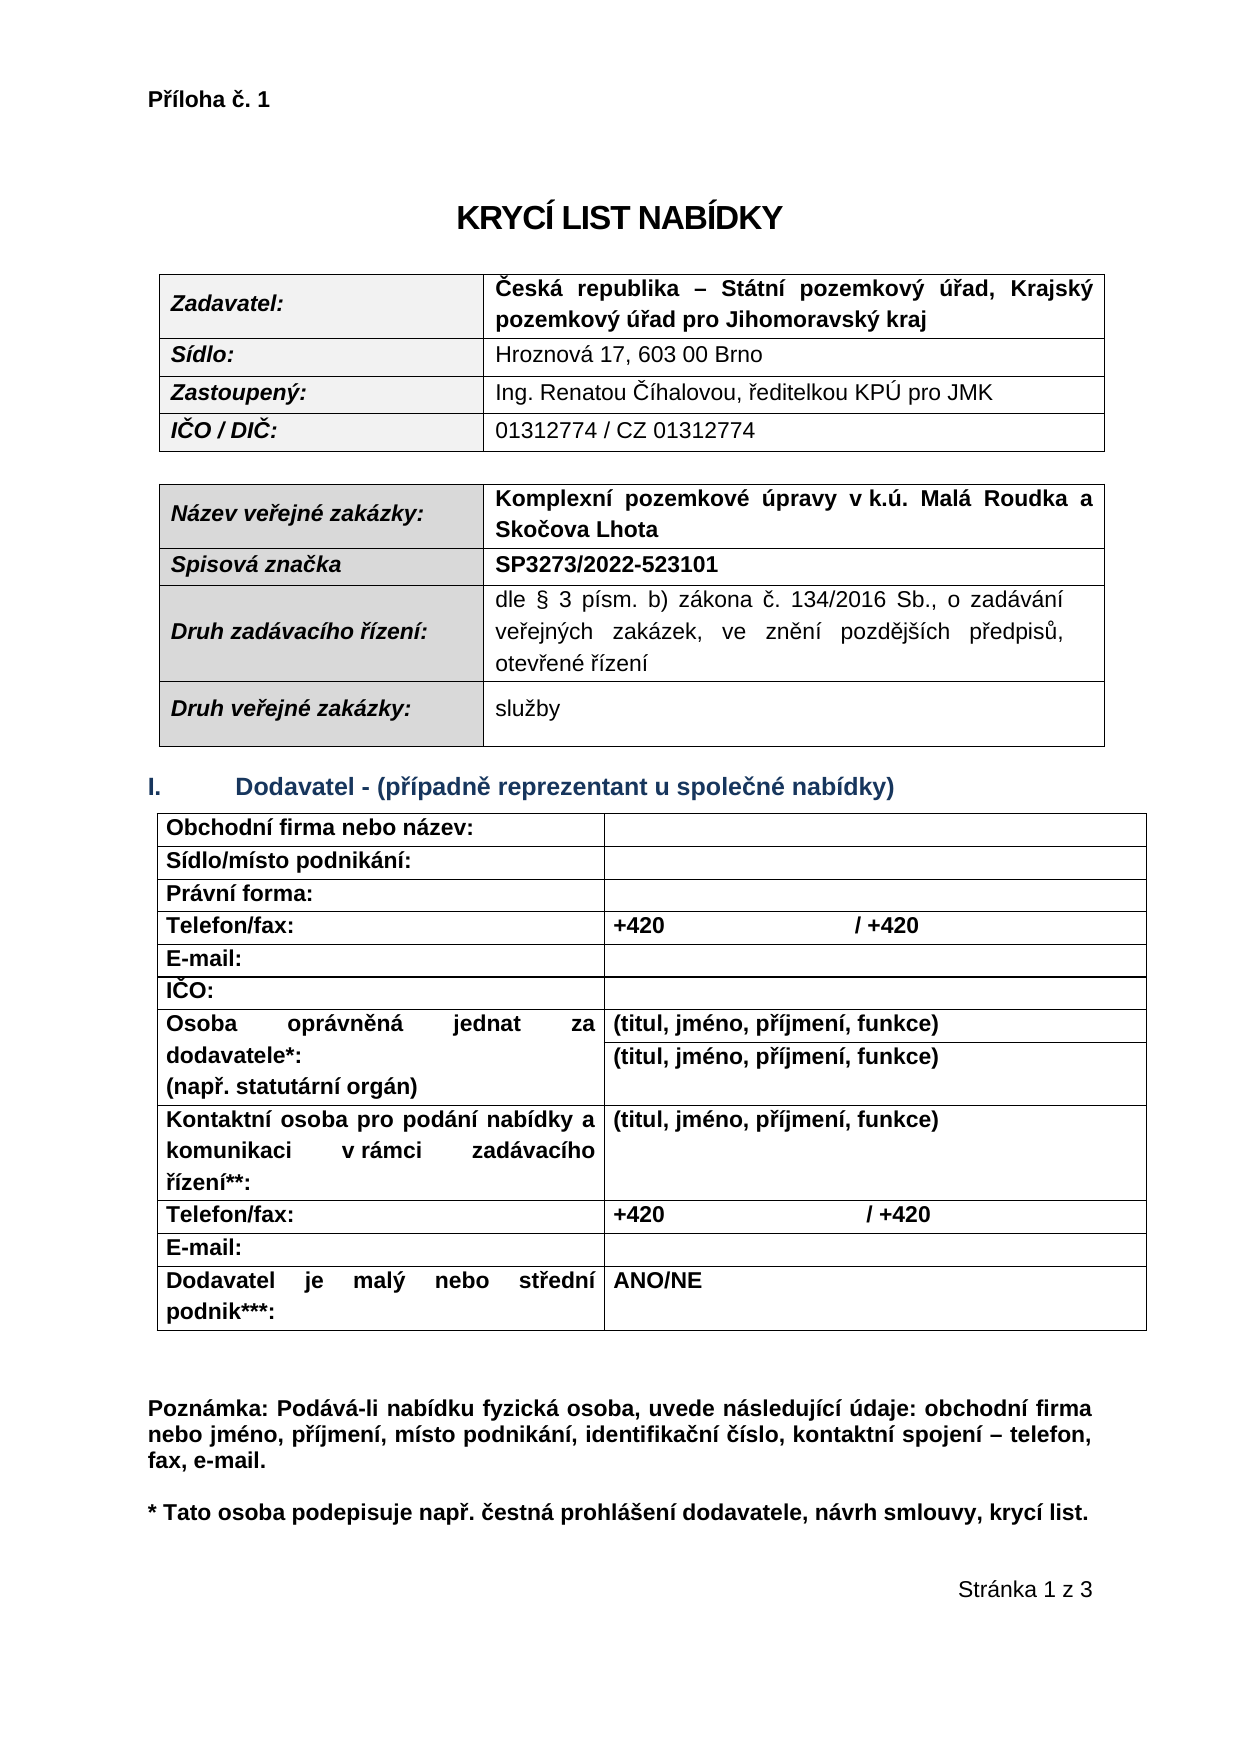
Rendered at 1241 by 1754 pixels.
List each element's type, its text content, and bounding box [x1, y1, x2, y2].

table_cell IČO / DIČ: [160, 414, 483, 451]
table_cell služby [484, 682, 1104, 746]
table_cell [605, 978, 1146, 1009]
table_cell Dodavatel je malý nebo střední podnik***: [158, 1267, 604, 1330]
table_header Název veřejné zakázky: [160, 485, 483, 548]
table_header Zadavatel: [160, 275, 483, 338]
table_cell E-mail: [158, 1234, 604, 1266]
table_header [605, 814, 1146, 846]
table_cell 01312774 / CZ 01312774 [484, 414, 1104, 451]
table_cell [605, 945, 1146, 976]
title Krycí list nabídky [148, 198, 1093, 236]
table_cell +420 / +420 [605, 912, 1146, 944]
table_header Komplexní pozemkové úpravy v k.ú. Malá Roudka a Skočova Lhota [484, 485, 1104, 548]
table_cell Telefon/fax: [158, 912, 604, 944]
table_cell Sídlo: [160, 339, 483, 376]
table_cell Zastoupený: [160, 377, 483, 413]
table_cell Hroznová 17, 603 00 Brno [484, 339, 1104, 376]
table_cell Spisová značka [160, 549, 483, 585]
table_cell Osoba oprávněná jednat za dodavatele*: (např. statutární orgán) [158, 1010, 604, 1105]
table_cell (titul, jméno, příjmení, funkce) [605, 1106, 1146, 1200]
table_cell Sídlo/místo podnikání: [158, 847, 604, 878]
table_cell [605, 1234, 1146, 1266]
table_cell Ing. Renatou Číhalovou, ředitelkou KPÚ pro JMK [484, 377, 1104, 413]
table_header Obchodní firma nebo název: [158, 814, 604, 846]
table_cell Telefon/fax: [158, 1201, 604, 1233]
table_cell dle § 3 písm. b) zákona č. 134/2016 Sb., o zadávání veřejných zakázek, ve znění pozdějších předpisů, otevřené řízení [484, 586, 1104, 681]
table_cell Právní forma: [158, 880, 604, 911]
table_cell E-mail: [158, 945, 604, 976]
table_cell (titul, jméno, příjmení, funkce) [605, 1010, 1146, 1042]
subtitle Dodavatel - (případně reprezentant u společné nabídky) [148, 772, 1093, 801]
text Poznámka: Podává-li nabídku fyzická osoba, uvede následující údaje: obchodní firma nebo jméno, příjmení, místo podnikání, identifikační číslo, kontaktní spojení – telefon, fax, e-mail. [148, 1395, 1093, 1474]
table_cell [605, 847, 1146, 878]
table_cell ANO/NE [605, 1267, 1146, 1330]
table_cell Druh zadávacího řízení: [160, 586, 483, 681]
text * Tato osoba podepisuje např. čestná prohlášení dodavatele, návrh smlouvy, krycí list. [148, 1499, 1093, 1525]
table_cell +420 / +420 [605, 1201, 1146, 1233]
table_header Česká republika – Státní pozemkový úřad, Krajský pozemkový úřad pro Jihomoravský kraj [484, 275, 1104, 338]
table_cell (titul, jméno, příjmení, funkce) [605, 1043, 1146, 1105]
table_cell Druh veřejné zakázky: [160, 682, 483, 746]
table_cell IČO: [158, 978, 604, 1009]
table_cell [605, 880, 1146, 911]
table_cell SP3273/2022-523101 [484, 549, 1104, 585]
table_cell Kontaktní osoba pro podání nabídky a komunikaci v rámci zadávacího řízení**: [158, 1106, 604, 1200]
